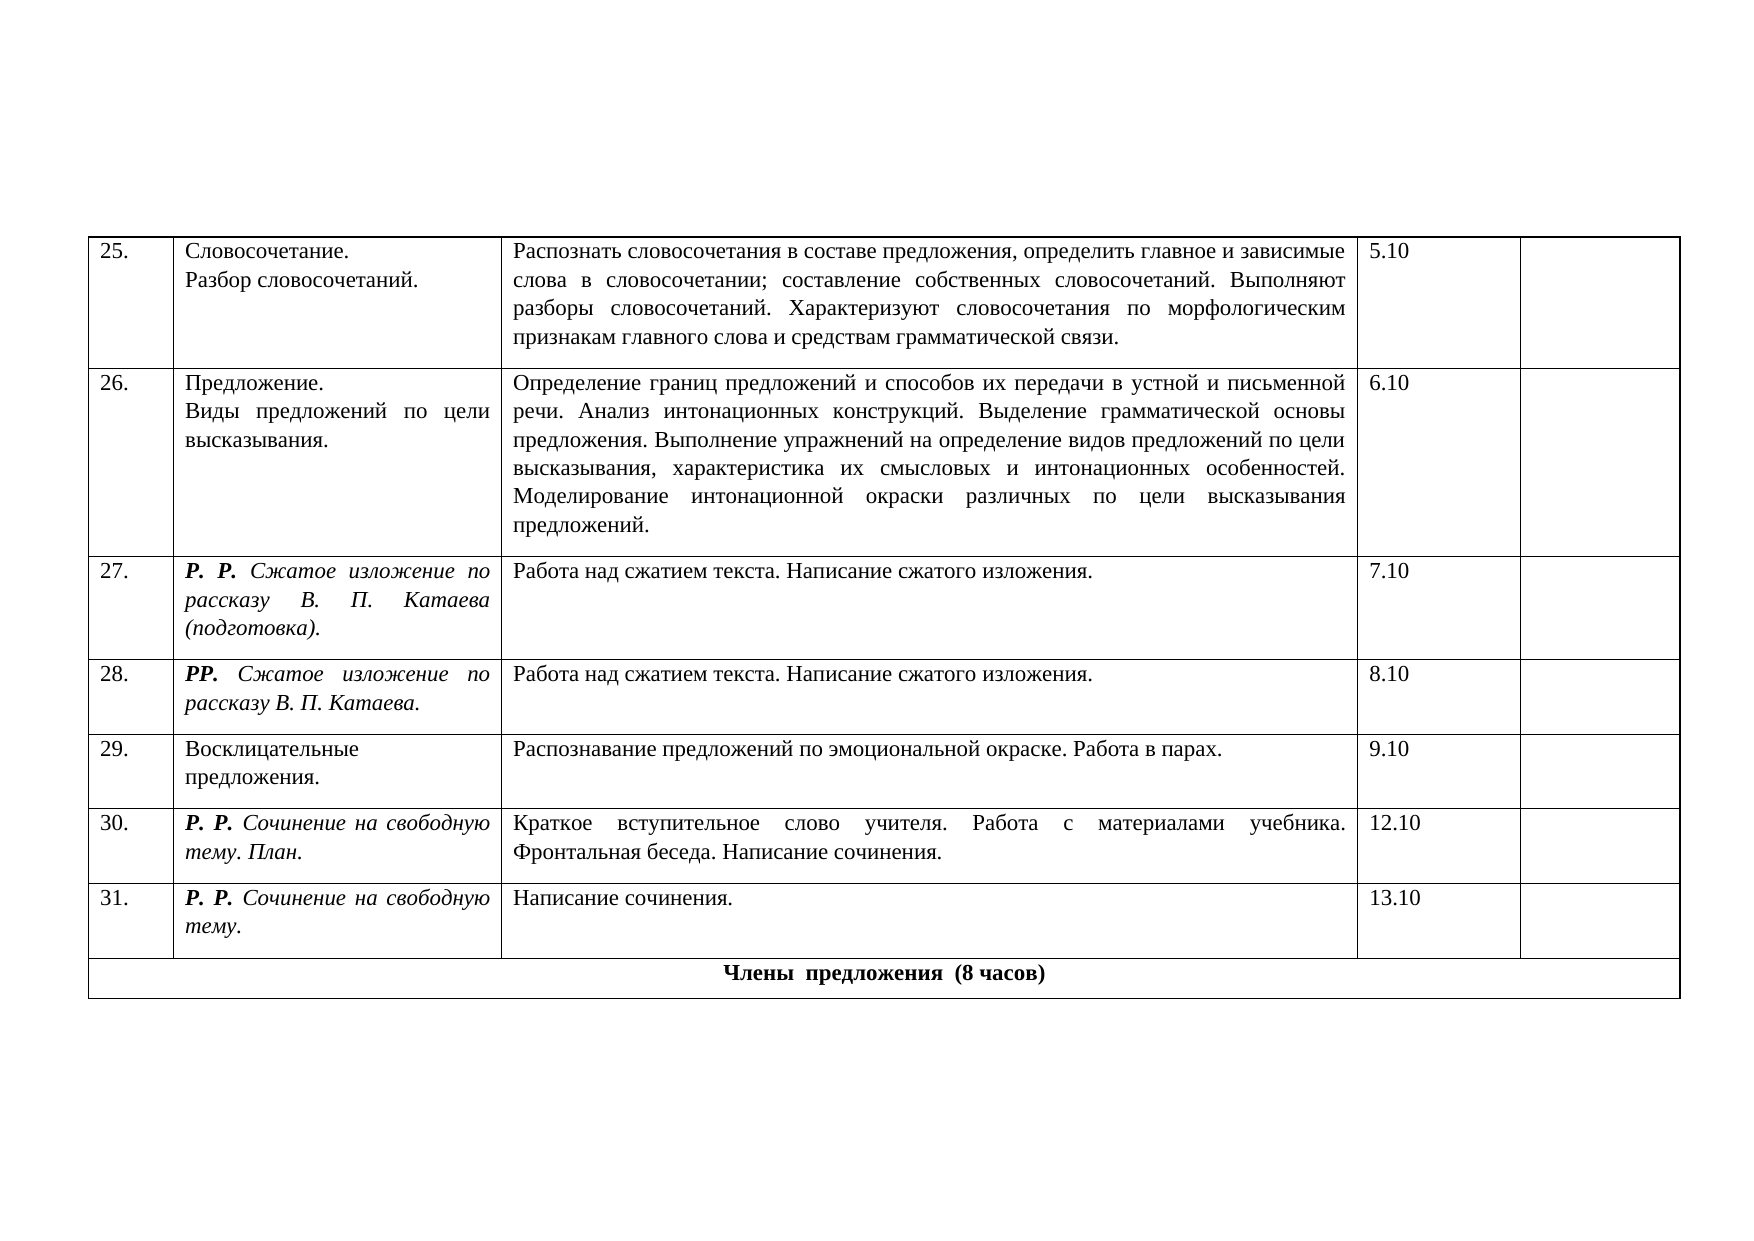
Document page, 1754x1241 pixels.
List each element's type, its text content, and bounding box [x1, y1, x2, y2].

table_cell Предложение. Виды предложений по цели высказывания. [174, 369, 501, 556]
table_cell [1521, 809, 1679, 883]
table_cell 7.10 [1358, 557, 1520, 659]
table_cell 6.10 [1358, 369, 1520, 556]
table_cell [1521, 660, 1679, 734]
table_cell Определение границ предложений и способов их передачи в устной и письменной речи. Анализ интонационных конструкций. Выделение грамматической основы предложения. Выполнение упражнений на определение видов предложений по цели высказывания, характеристика их смысловых и интонационных особенностей. Моделирование интонационной окраски различных по цели высказывания предложений. [502, 369, 1357, 556]
table_cell 8.10 [1358, 660, 1520, 734]
table_cell [1521, 735, 1679, 808]
table_cell Словосочетание. Разбор словосочетаний. [174, 238, 501, 368]
table_cell Распознавание предложений по эмоциональной окраске. Работа в парах. [502, 735, 1357, 808]
table_cell Р. Р. Сочинение на свободную тему. [174, 884, 501, 957]
table_cell 27. [89, 557, 173, 659]
table_cell 31. [89, 884, 173, 957]
table_cell Работа над сжатием текста. Написание сжатого изложения. [502, 660, 1357, 734]
table_cell Р. Р. Сочинение на свободную тему. План. [174, 809, 501, 883]
table_cell 30. [89, 809, 173, 883]
table_cell Распознать словосочетания в составе предложения, определить главное и зависимые слова в словосочетании; составление собственных словосочетаний. Выполняют разборы словосочетаний. Характеризуют словосочетания по морфологическим признакам главного слова и средствам грамматической связи. [502, 238, 1357, 368]
table_cell Восклицательные предложения. [174, 735, 501, 808]
table_cell [1521, 557, 1679, 659]
table_cell 26. [89, 369, 173, 556]
table_cell Работа над сжатием текста. Написание сжатого изложения. [502, 557, 1357, 659]
table_cell 5.10 [1358, 238, 1520, 368]
table_cell 13.10 [1358, 884, 1520, 957]
table_cell Краткое вступительное слово учителя. Работа с материалами учебника. Фронтальная беседа. Написание сочинения. [502, 809, 1357, 883]
table_cell Р. Р. Сжатое изложение по рассказу В. П. Катаева (подготовка). [174, 557, 501, 659]
table_cell 28. [89, 660, 173, 734]
table_cell [1521, 369, 1679, 556]
table_cell 12.10 [1358, 809, 1520, 883]
table_cell 29. [89, 735, 173, 808]
table_cell РР. Сжатое изложение по рассказу В. П. Катаева. [174, 660, 501, 734]
table_cell [1521, 238, 1679, 368]
table_cell 9.10 [1358, 735, 1520, 808]
table_cell 25. [89, 238, 173, 368]
table_cell [1521, 884, 1679, 957]
table_cell Написание сочинения. [502, 884, 1357, 957]
table_cell Члены предложения (8 часов) [89, 959, 1679, 998]
